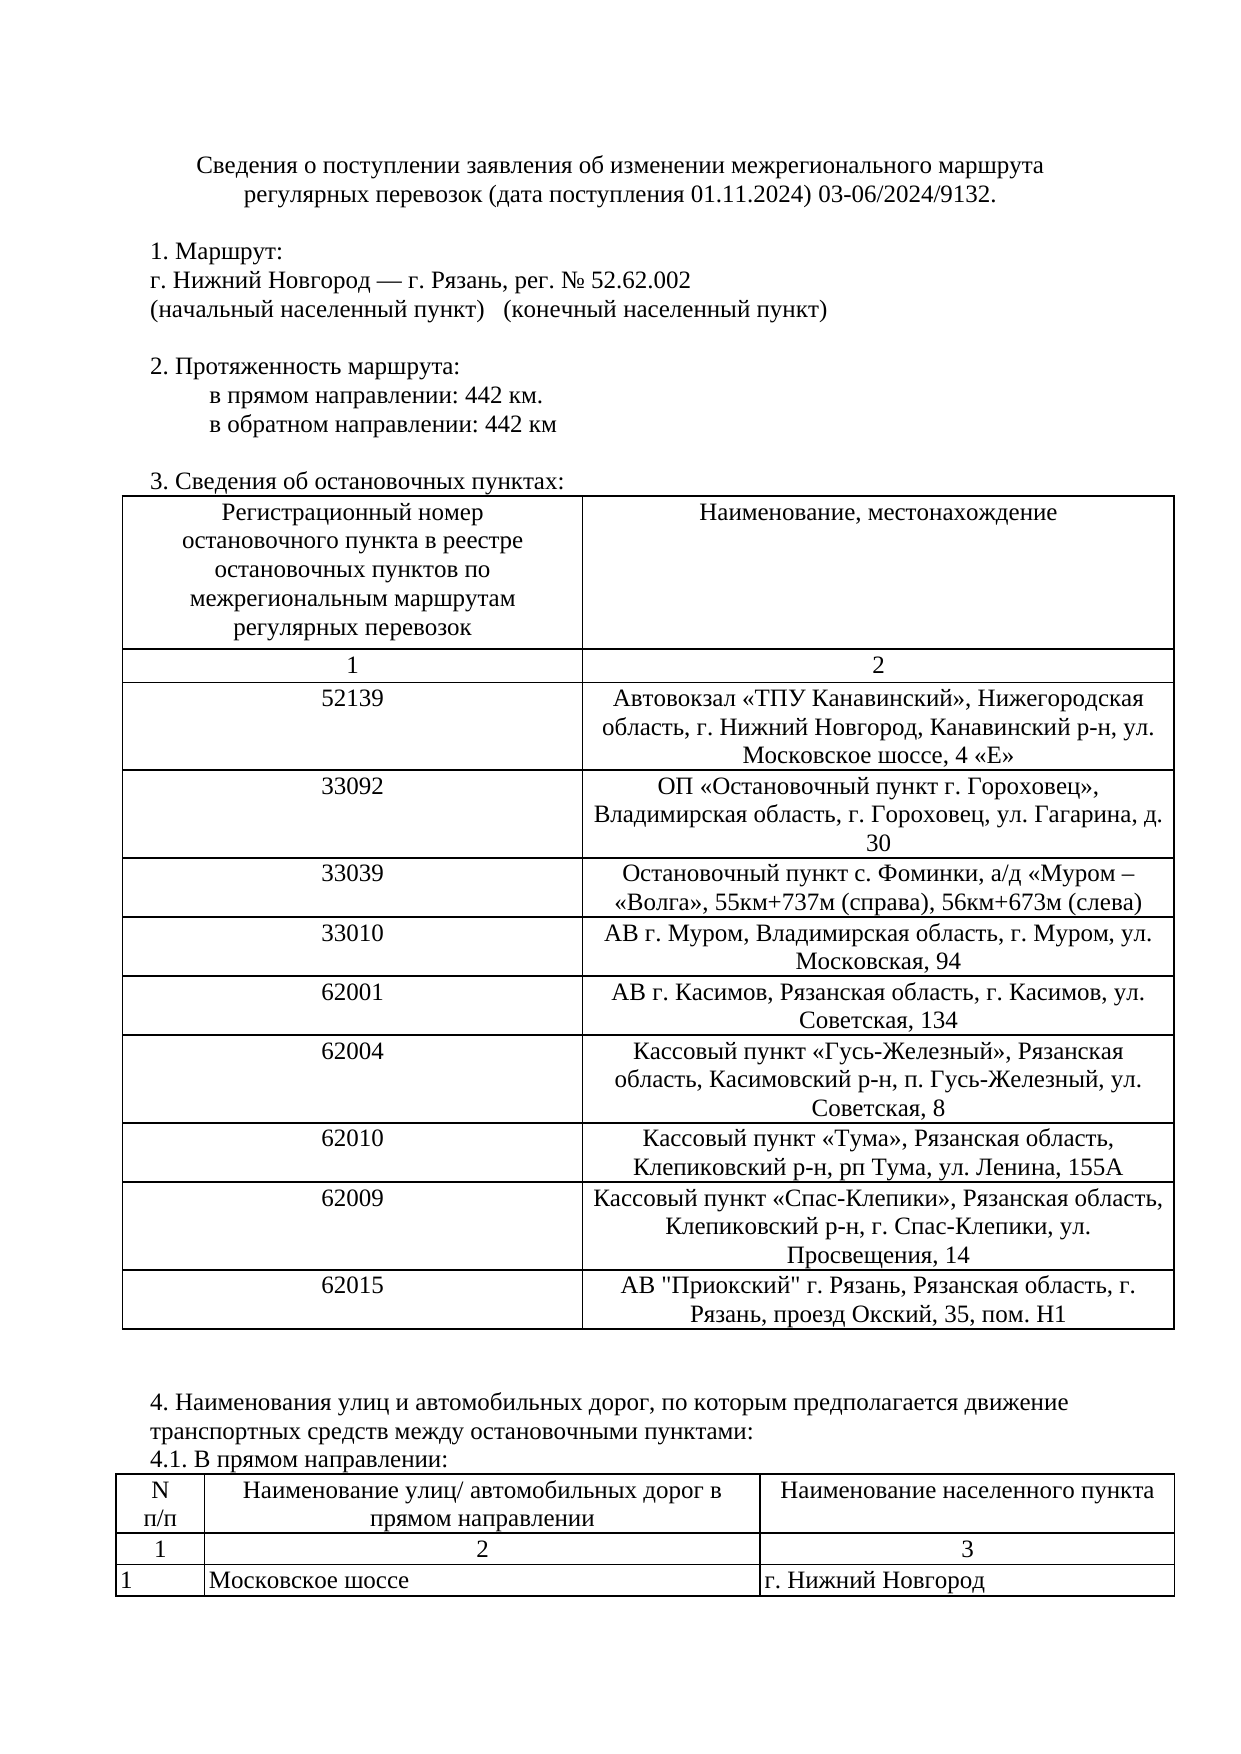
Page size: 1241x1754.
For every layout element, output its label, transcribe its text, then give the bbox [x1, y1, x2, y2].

table_cell 33010 [123, 918, 582, 975]
table_cell 1 [123, 650, 582, 681]
text 2. Протяженность маршрута: [150, 351, 1090, 380]
table_cell 2 [583, 650, 1173, 681]
text 1. Маршрут: [150, 236, 1090, 265]
table_cell 1 [117, 1565, 204, 1595]
table_cell 62004 [123, 1036, 582, 1122]
table_cell Кассовый пункт «Спас-Клепики», Рязанская область, Клепиковский р-н, г. Спас-Клепики, ул. Просвещения, 14 [583, 1183, 1173, 1269]
table_cell Кассовый пункт «Гусь-Железный», Рязанская область, Касимовский р-н, п. Гусь-Железный, ул. Советская, 8 [583, 1036, 1173, 1122]
text в обратном направлении: 442 км [150, 409, 1090, 437]
table_cell АВ г. Касимов, Рязанская область, г. Касимов, ул. Советская, 134 [583, 977, 1173, 1034]
table_cell 62001 [123, 977, 582, 1034]
table_cell 62015 [123, 1271, 582, 1328]
table_cell ОП «Остановочный пункт г. Гороховец», Владимирская область, г. Гороховец, ул. Гагарина, д. 30 [583, 771, 1173, 857]
text 3. Сведения об остановочных пунктах: [150, 466, 1090, 495]
text (начальный населенный пункт) (конечный населенный пункт) [150, 294, 1090, 322]
text в прямом направлении: 442 км. [150, 380, 1090, 409]
table_cell 33092 [123, 771, 582, 857]
text 4.1. В прямом направлении: [150, 1444, 1090, 1473]
table_cell АВ г. Муром, Владимирская область, г. Муром, ул. Московская, 94 [583, 918, 1173, 975]
text 4. Наименования улиц и автомобильных дорог, по которым предполагается движение транспортных средств между остановочными пунктами: [150, 1387, 1090, 1444]
table_cell Московское шоссе [205, 1565, 759, 1595]
table_header Наименование улиц/ автомобильных дорог в прямом направлении [205, 1475, 759, 1532]
text г. Нижний Новгород — г. Рязань, рег. № 52.62.002 [150, 265, 1090, 294]
table_cell АВ "Приокский" г. Рязань, Рязанская область, г. Рязань, проезд Окский, 35, пом. Н1 [583, 1271, 1173, 1328]
text Сведения о поступлении заявления об изменении межрегионального маршрута регулярных перевозок (дата поступления 01.11.2024) 03-06/2024/9132. [150, 150, 1090, 207]
table_cell г. Нижний Новгород [761, 1565, 1174, 1595]
table_header Регистрационный номер остановочного пункта в реестре остановочных пунктов по межрегиональным маршрутам регулярных перевозок [123, 497, 582, 648]
table_header N п/п [117, 1475, 204, 1532]
table_cell 62009 [123, 1183, 582, 1269]
table_header Наименование населенного пункта [761, 1475, 1174, 1532]
table_header Наименование, местонахождение [583, 497, 1173, 648]
table_cell 52139 [123, 683, 582, 769]
table_cell 1 [117, 1534, 204, 1564]
table_cell 2 [205, 1534, 759, 1564]
table_cell Автовокзал «ТПУ Канавинский», Нижегородская область, г. Нижний Новгород, Канавинский р-н, ул. Московское шоссе, 4 «Е» [583, 683, 1173, 769]
table_cell 62010 [123, 1124, 582, 1181]
table_cell Остановочный пункт с. Фоминки, а/д «Муром – «Волга», 55км+737м (справа), 56км+673м (слева) [583, 859, 1173, 916]
table_cell 33039 [123, 859, 582, 916]
table_cell Кассовый пункт «Тума», Рязанская область, Клепиковский р-н, рп Тума, ул. Ленина, 155А [583, 1124, 1173, 1181]
table_cell 3 [761, 1534, 1174, 1564]
